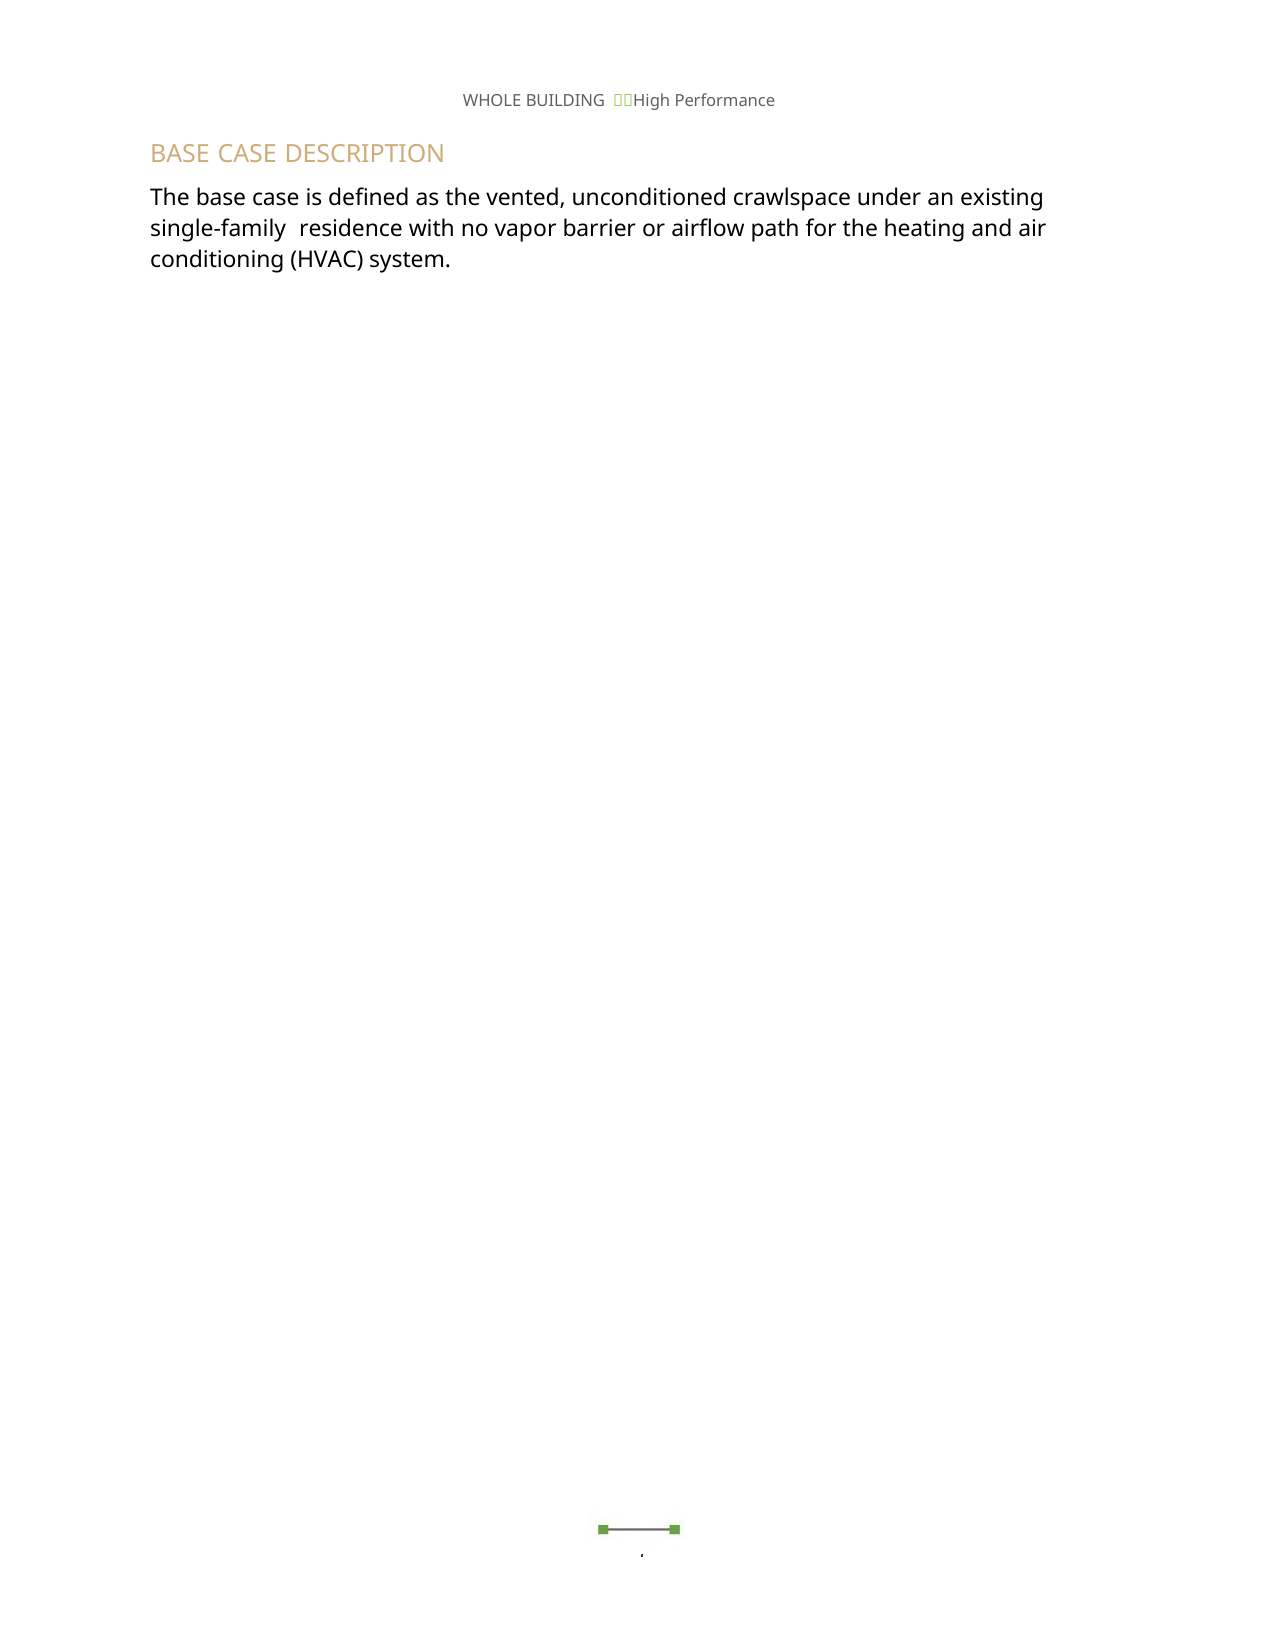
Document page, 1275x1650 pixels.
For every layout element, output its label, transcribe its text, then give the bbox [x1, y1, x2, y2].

text The base case is defined as the vented, unconditioned crawlspace under an existing single-family residence with no vapor barrier or airflow path for the heating and air conditioning (HVAC) system. [150, 181, 1097, 274]
subtitle BASE CASE DESCRIPTION [150, 135, 1125, 169]
picture [589, 1511, 685, 1546]
